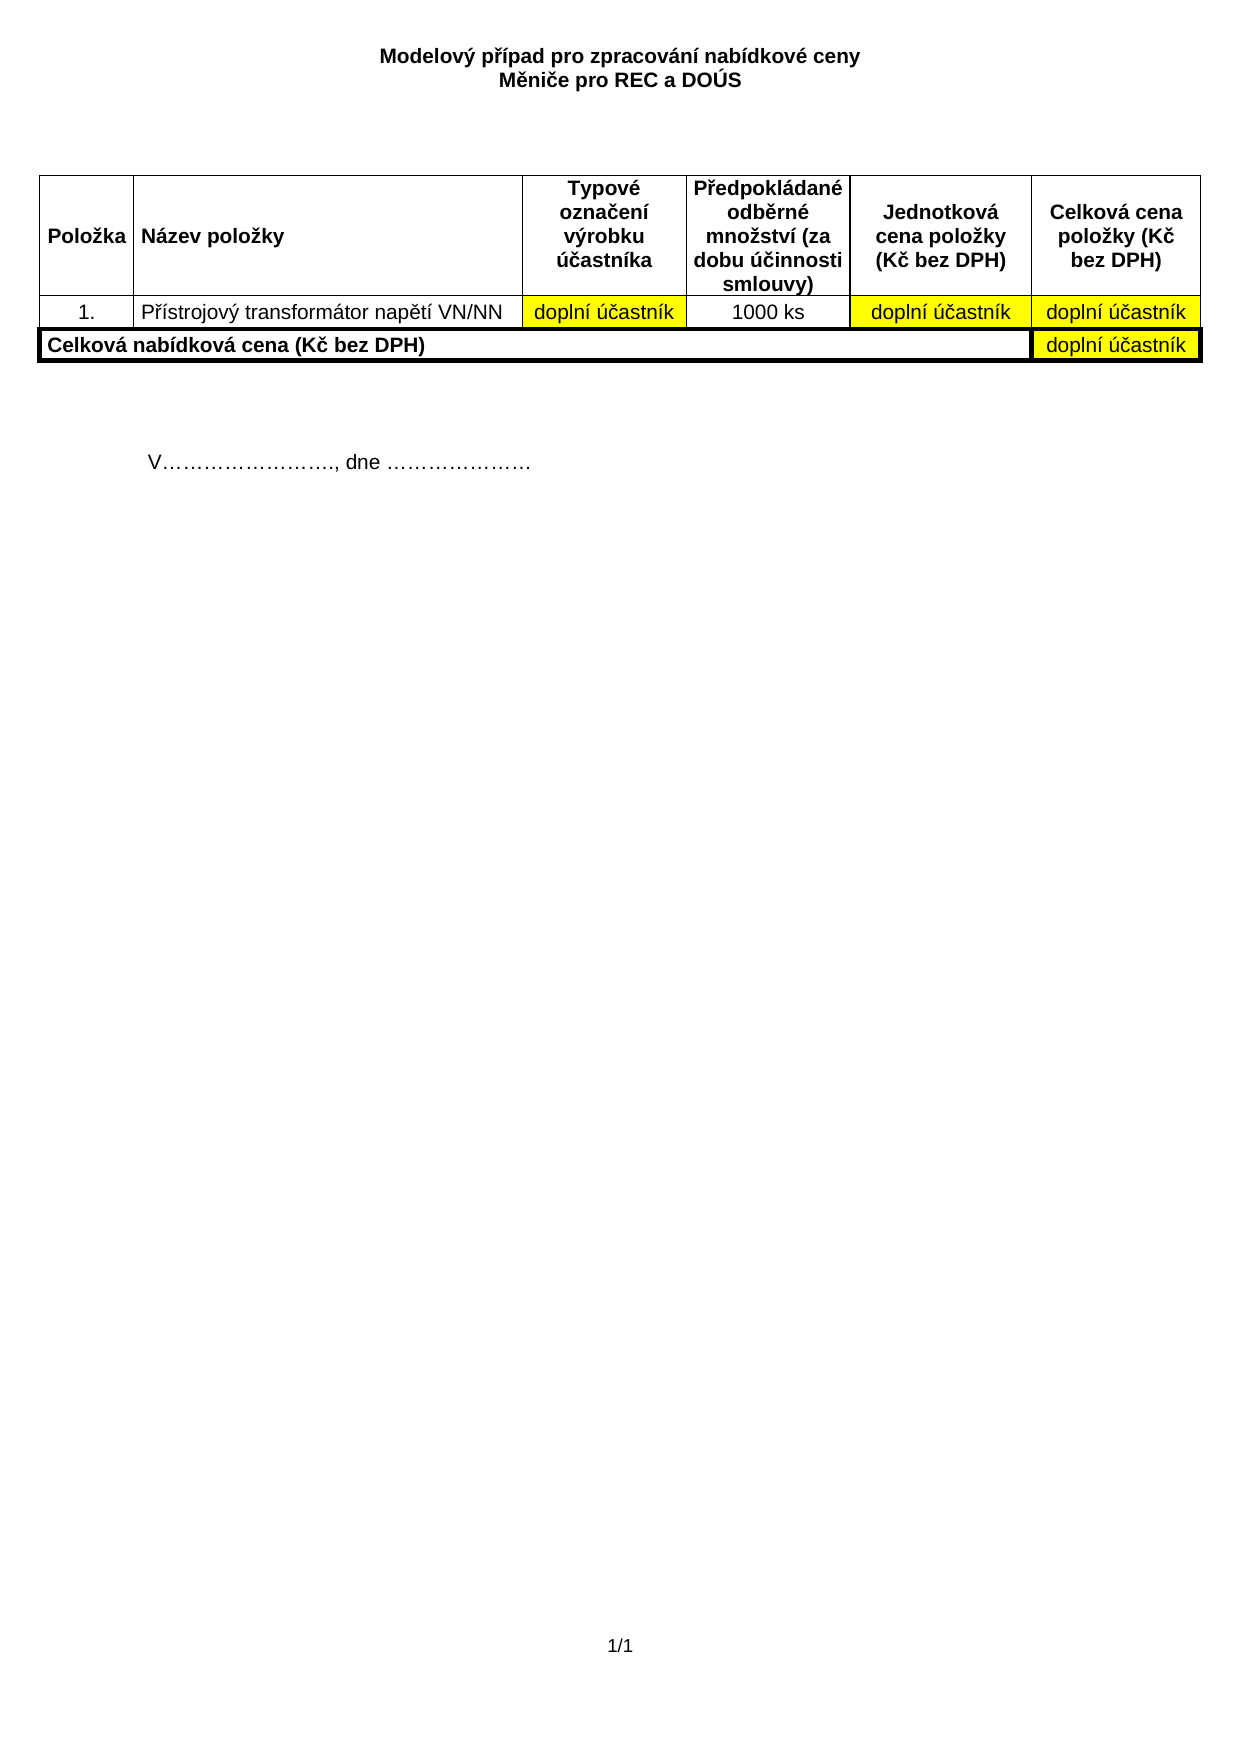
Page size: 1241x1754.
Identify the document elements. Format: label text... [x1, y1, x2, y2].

table_header Celková cena položky (Kč bez DPH) [1032, 176, 1200, 295]
table_cell 1. [40, 296, 133, 327]
table_header Název položky [134, 176, 522, 295]
table_cell Celková nabídková cena (Kč bez DPH) [42, 331, 1029, 358]
table_header Předpokládané odběrné množství (za dobu účinnosti smlouvy) [687, 176, 849, 295]
text V……………………., dne ………………… [148, 450, 1093, 474]
table_cell doplní účastník [1032, 296, 1200, 327]
table_cell 1000 ks [687, 296, 849, 327]
table_header Typové označení výrobku účastníka [523, 176, 686, 295]
table_header Položka [40, 176, 133, 295]
table_cell doplní účastník [523, 296, 686, 327]
table_cell doplní účastník [1034, 331, 1198, 358]
table_cell Přístrojový transformátor napětí VN/NN [134, 296, 522, 327]
table_cell doplní účastník [851, 296, 1031, 327]
table_header Jednotková cena položky (Kč bez DPH) [851, 176, 1031, 295]
